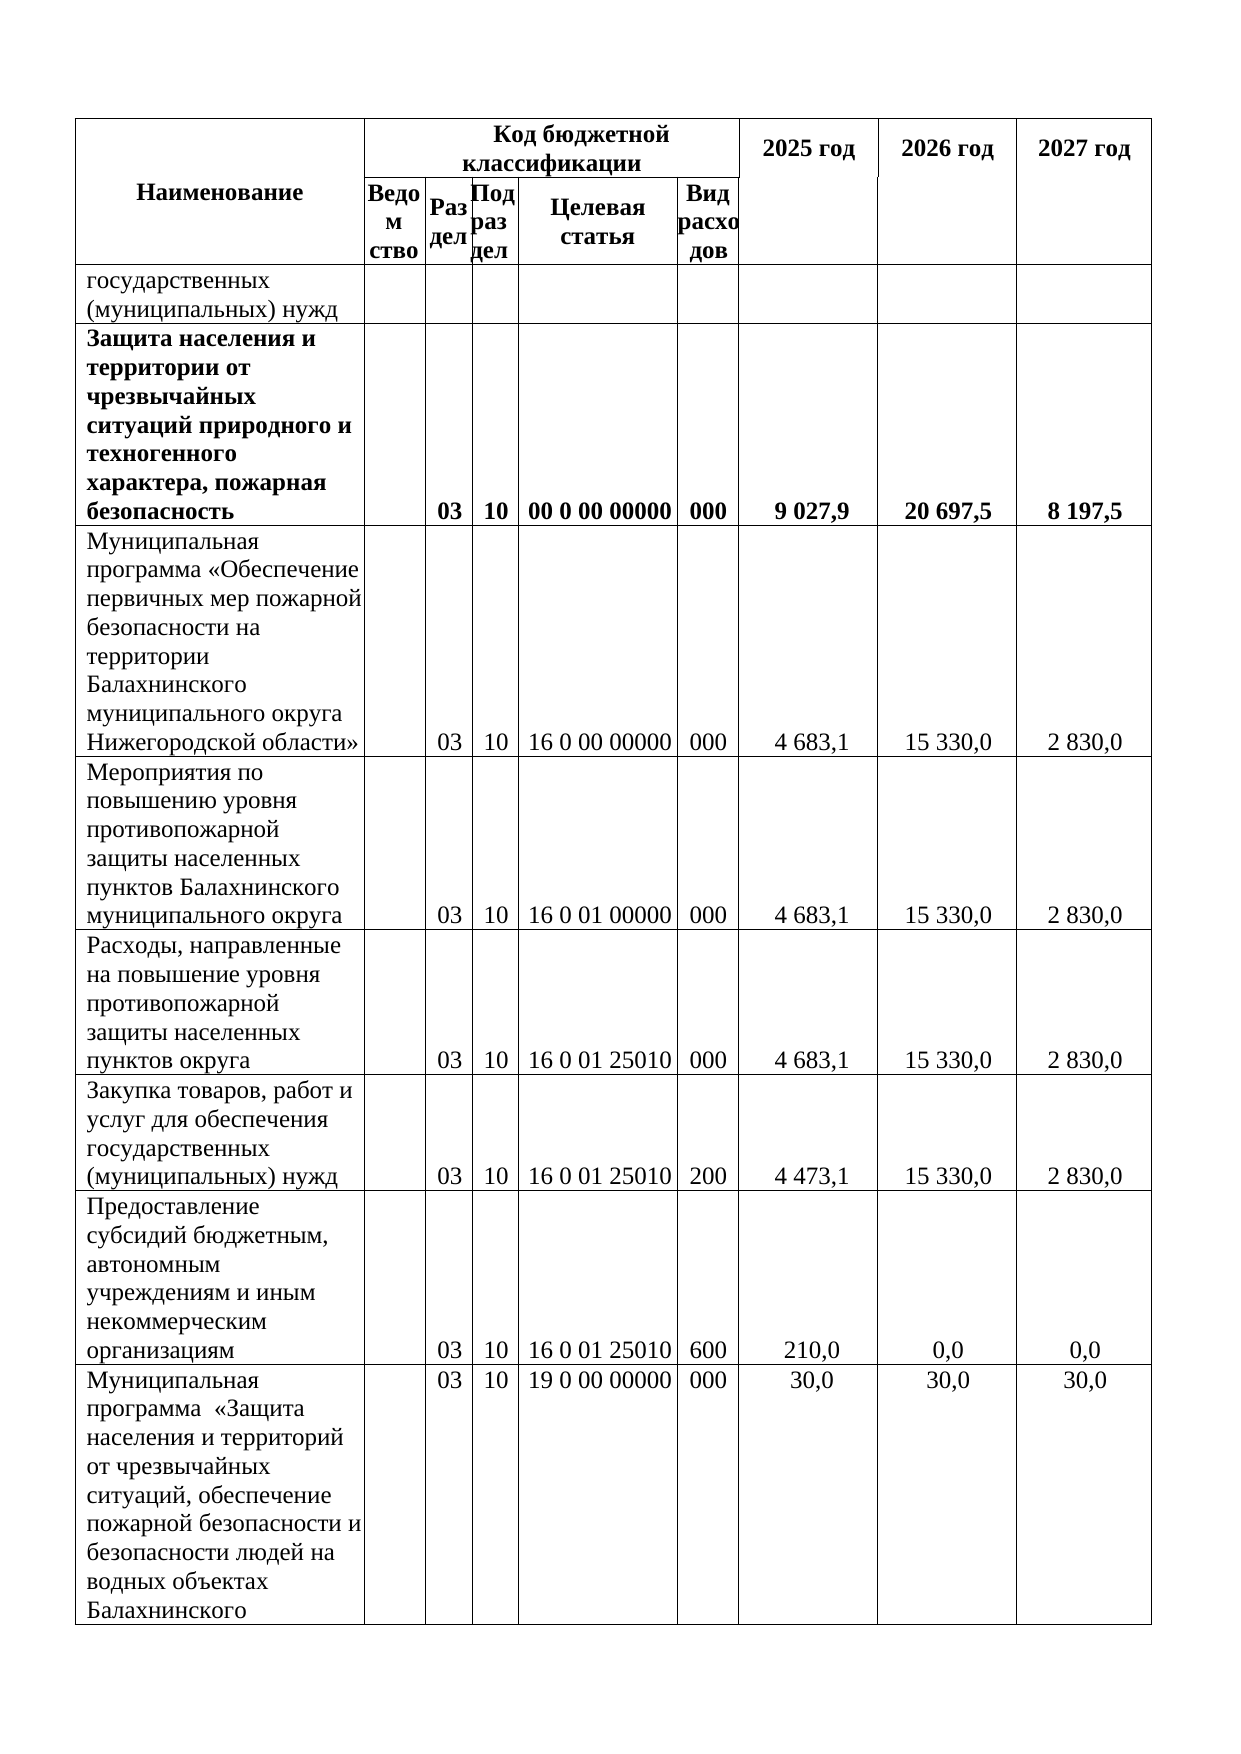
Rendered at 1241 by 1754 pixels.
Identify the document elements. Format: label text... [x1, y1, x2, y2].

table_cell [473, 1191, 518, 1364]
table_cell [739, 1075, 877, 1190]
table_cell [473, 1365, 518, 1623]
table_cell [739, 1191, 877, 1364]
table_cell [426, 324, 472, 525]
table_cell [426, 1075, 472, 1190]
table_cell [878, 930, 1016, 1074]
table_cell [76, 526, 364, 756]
table_cell Под раз дел [473, 178, 518, 264]
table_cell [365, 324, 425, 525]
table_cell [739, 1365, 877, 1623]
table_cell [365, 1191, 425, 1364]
table_cell [739, 177, 877, 264]
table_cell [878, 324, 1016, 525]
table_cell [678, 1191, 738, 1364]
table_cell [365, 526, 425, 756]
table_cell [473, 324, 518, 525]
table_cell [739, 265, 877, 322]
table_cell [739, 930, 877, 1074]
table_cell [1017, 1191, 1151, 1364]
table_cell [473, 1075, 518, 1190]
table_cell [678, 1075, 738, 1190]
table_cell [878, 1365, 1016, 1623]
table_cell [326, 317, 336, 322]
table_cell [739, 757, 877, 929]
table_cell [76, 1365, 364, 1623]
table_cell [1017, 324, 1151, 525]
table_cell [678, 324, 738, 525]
table_header Наименование [76, 119, 364, 264]
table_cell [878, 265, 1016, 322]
table_header 2027 год [1017, 119, 1151, 177]
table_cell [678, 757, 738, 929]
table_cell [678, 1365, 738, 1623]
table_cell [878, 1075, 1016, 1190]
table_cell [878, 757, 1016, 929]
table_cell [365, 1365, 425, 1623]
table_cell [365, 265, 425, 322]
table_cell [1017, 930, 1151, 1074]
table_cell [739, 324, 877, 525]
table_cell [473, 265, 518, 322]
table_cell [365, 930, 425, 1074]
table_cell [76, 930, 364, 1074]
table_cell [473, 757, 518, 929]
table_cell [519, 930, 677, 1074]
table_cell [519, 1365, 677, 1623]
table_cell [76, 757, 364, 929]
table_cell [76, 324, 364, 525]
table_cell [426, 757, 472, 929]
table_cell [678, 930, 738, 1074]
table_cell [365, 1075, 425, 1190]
table_cell [1017, 177, 1151, 264]
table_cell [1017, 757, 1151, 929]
table_header Код бюджетной классификации [365, 119, 739, 177]
table_header 2026 год [879, 119, 1016, 177]
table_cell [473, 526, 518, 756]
table_header 2025 год [740, 119, 878, 177]
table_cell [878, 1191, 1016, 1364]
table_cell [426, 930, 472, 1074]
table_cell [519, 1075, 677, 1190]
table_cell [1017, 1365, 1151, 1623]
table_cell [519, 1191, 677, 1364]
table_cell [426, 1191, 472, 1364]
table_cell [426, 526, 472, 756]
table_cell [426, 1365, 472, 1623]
table_cell Целевая статья [519, 178, 677, 264]
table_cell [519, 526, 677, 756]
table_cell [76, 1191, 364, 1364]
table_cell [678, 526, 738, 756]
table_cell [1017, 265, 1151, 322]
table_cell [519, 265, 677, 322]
table_cell [878, 177, 1016, 264]
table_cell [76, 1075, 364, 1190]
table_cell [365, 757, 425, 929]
table_cell Вид расходов [678, 178, 738, 264]
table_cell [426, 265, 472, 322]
table_cell Раз дел [426, 178, 472, 264]
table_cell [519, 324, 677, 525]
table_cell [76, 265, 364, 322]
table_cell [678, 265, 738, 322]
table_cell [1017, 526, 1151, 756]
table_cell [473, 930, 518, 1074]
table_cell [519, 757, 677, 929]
table_cell Ведом ство [365, 178, 425, 264]
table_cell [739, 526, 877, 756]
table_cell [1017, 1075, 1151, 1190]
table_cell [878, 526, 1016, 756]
